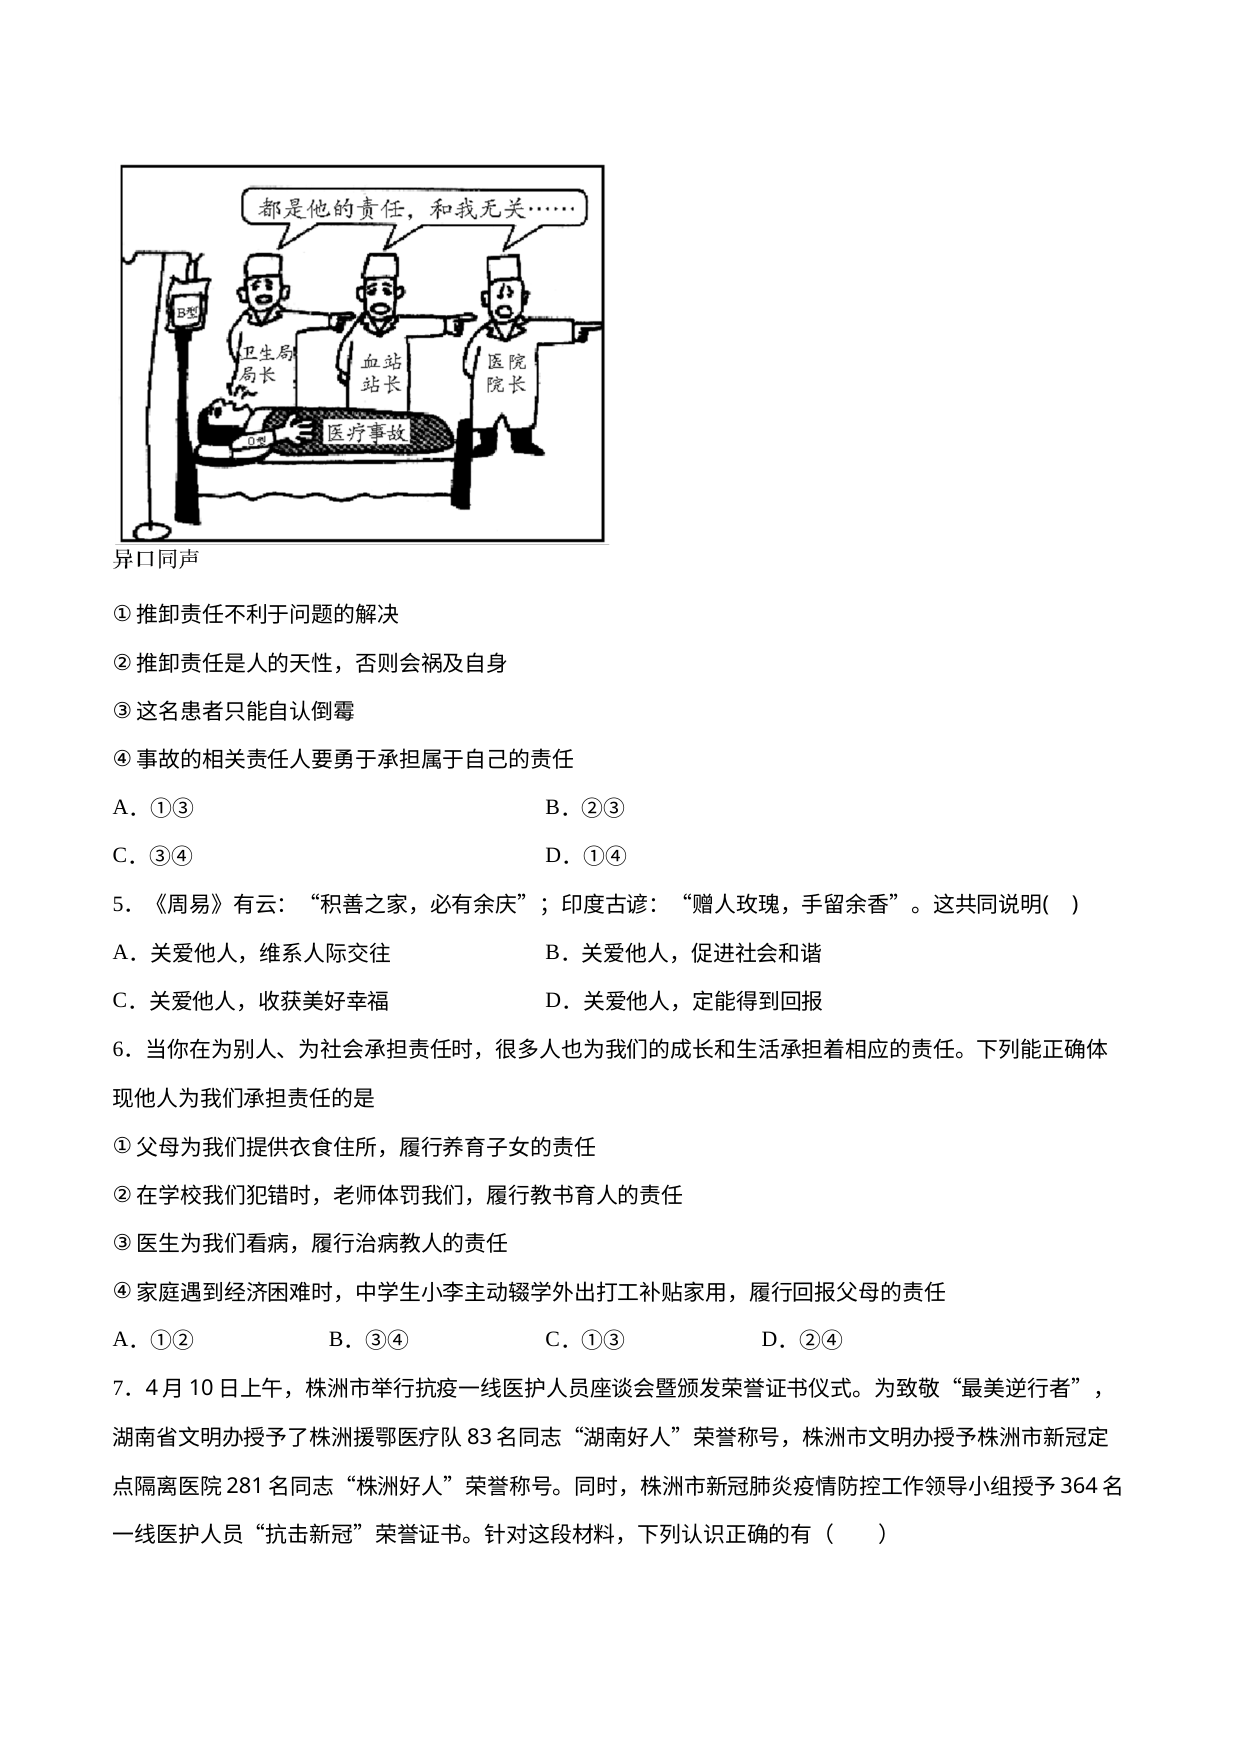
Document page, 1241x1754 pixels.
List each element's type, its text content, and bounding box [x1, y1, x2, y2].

text 6．当你在为别人、为社会承担责任时，很多人也为我们的成长和生活承担着相应的责任。下列能正确体现他人为我们承担责任的是 [112, 1032, 1128, 1113]
text 7．4月10日上午，株洲市举行抗疫一线医护人员座谈会暨颁发荣誉证书仪式。为致敬“最美逆行者”，湖南省文明办授予了株洲援鄂医疗队83名同志“湖南好人”荣誉称号，株洲市文明办授予株洲市新冠定点隔离医院281名同志“株洲好人”荣誉称号。同时，株洲市新冠肺炎疫情防控工作领导小组授予364名一线医护人员“抗击新冠”荣誉证书。针对这段材料，下列认识正确的有（ ） [112, 1371, 1128, 1549]
text A．①③ B．②③ [112, 790, 1128, 823]
text ④家庭遇到经济困难时，中学生小李主动辍学外出打工补贴家用，履行回报父母的责任 [112, 1274, 1128, 1307]
picture [112, 162, 610, 569]
text A．①② B．③④ C．①③ D．②④ [112, 1322, 1128, 1355]
text ③这名患者只能自认倒霉 [112, 694, 1128, 726]
text A．关爱他人，维系人际交往 B．关爱他人，促进社会和谐 [112, 935, 1128, 968]
text ②在学校我们犯错时，老师体罚我们，履行教书育人的责任 [112, 1177, 1128, 1210]
text ③医生为我们看病，履行治病教人的责任 [112, 1226, 1128, 1258]
text ①父母为我们提供衣食住所，履行养育子女的责任 [112, 1129, 1128, 1162]
text ①推卸责任不利于问题的解决 [112, 597, 1128, 629]
text ④事故的相关责任人要勇于承担属于自己的责任 [112, 742, 1128, 774]
text C．③④ D．①④ [112, 839, 1128, 871]
text ②推卸责任是人的天性，否则会祸及自身 [112, 645, 1128, 678]
text C．关爱他人，收获美好幸福 D．关爱他人，定能得到回报 [112, 984, 1128, 1016]
text 5．《周易》有云：“积善之家，必有余庆”；印度古谚：“赠人玫瑰，手留余香”。这共同说明( ) [112, 887, 1128, 919]
